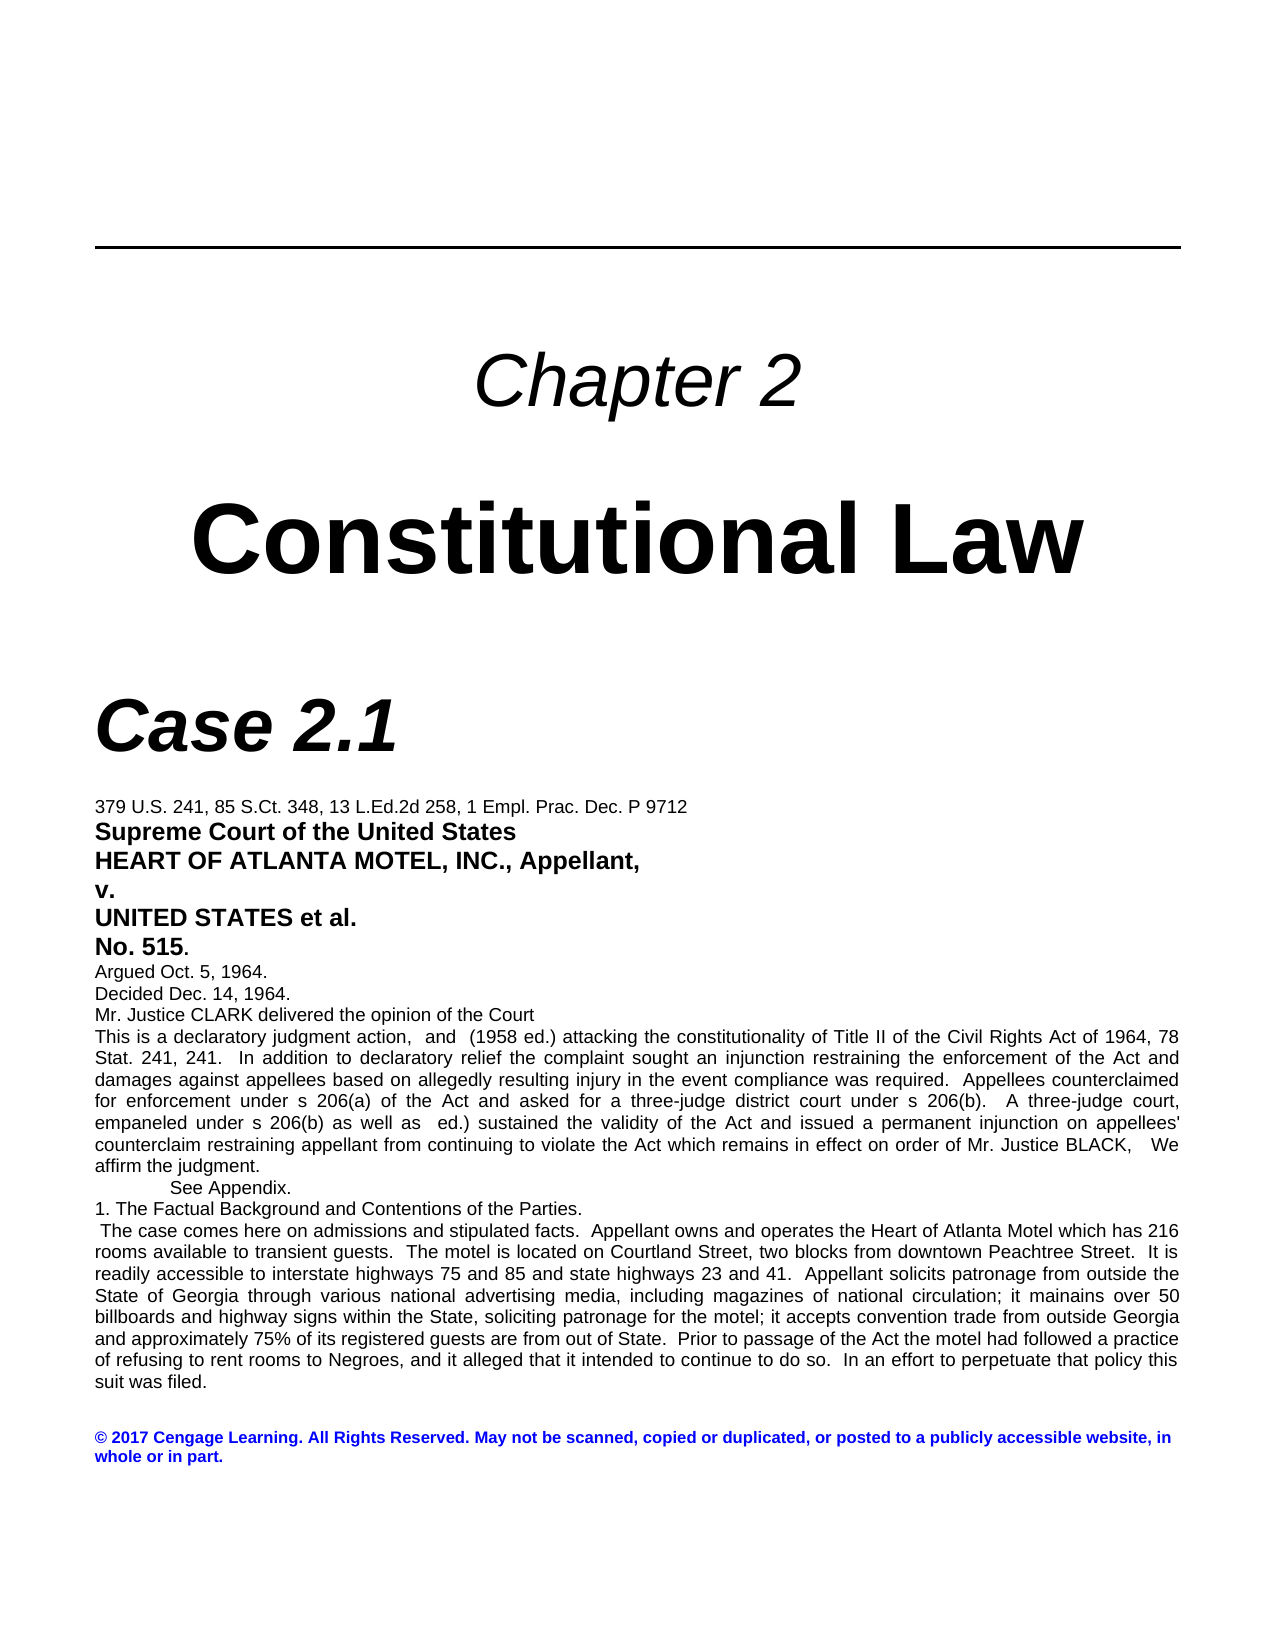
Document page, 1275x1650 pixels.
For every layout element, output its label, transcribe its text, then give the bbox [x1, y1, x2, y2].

text Supreme Court of the United States [94, 817, 1181, 846]
text Chapter 2 [94, 336, 1181, 422]
text UNITED STATES et al. [94, 903, 1181, 932]
text The case comes here on admissions and stipulated facts. Appellant owns and operates the Heart of Atlanta Motel which has 216 rooms available to transient guests. The motel is located on Courtland Street, two blocks from downtown Peachtree Street. It is readily accessible to interstate highways 75 and 85 and state highways 23 and 41. Appellant solicits patronage from outside the State of Georgia through various national advertising media, including magazines of national circulation; it mainains over 50 billboards and highway signs within the State, soliciting patronage for the motel; it accepts convention trade from outside Georgia and approximately 75% of its registered guests are from out of State. Prior to passage of the Act the motel had followed a practice of refusing to rent rooms to Negroes, and it alleged that it intended to continue to do so. In an effort to perpetuate that policy this suit was filed. [94, 1220, 1181, 1392]
text 1. The Factual Background and Contentions of the Parties. [94, 1198, 1181, 1220]
text Argued Oct. 5, 1964. [94, 961, 1181, 982]
text HEART OF ATLANTA MOTEL, INC., Appellant, [94, 846, 1181, 875]
text 379 U.S. 241, 85 S.Ct. 348, 13 L.Ed.2d 258, 1 Empl. Prac. Dec. P 9712 [94, 796, 1181, 817]
text This is a declaratory judgment action, and (1958 ed.) attacking the constitutionality of Title II of the Civil Rights Act of 1964, 78 Stat. 241, 241. In addition to declaratory relief the complaint sought an injunction restraining the enforcement of the Act and damages against appellees based on allegedly resulting injury in the event compliance was required. Appellees counterclaimed for enforcement under s 206(a) of the Act and asked for a three-judge district court under s 206(b). A three-judge court, empaneled under s 206(b) as well as ed.) sustained the validity of the Act and issued a permanent injunction on appellees' counterclaim restraining appellant from continuing to violate the Act which remains in effect on order of Mr. Justice BLACK, We affirm the judgment. [94, 1026, 1181, 1177]
text Mr. Justice CLARK delivered the opinion of the Court [94, 1004, 1181, 1026]
text No. 515. [94, 932, 1181, 961]
text v. [94, 875, 1181, 903]
text Decided Dec. 14, 1964. [94, 982, 1181, 1004]
text Case 2.1 [94, 681, 1181, 767]
text See Appendix. [169, 1177, 1181, 1198]
text Constitutional Law [94, 479, 1181, 594]
